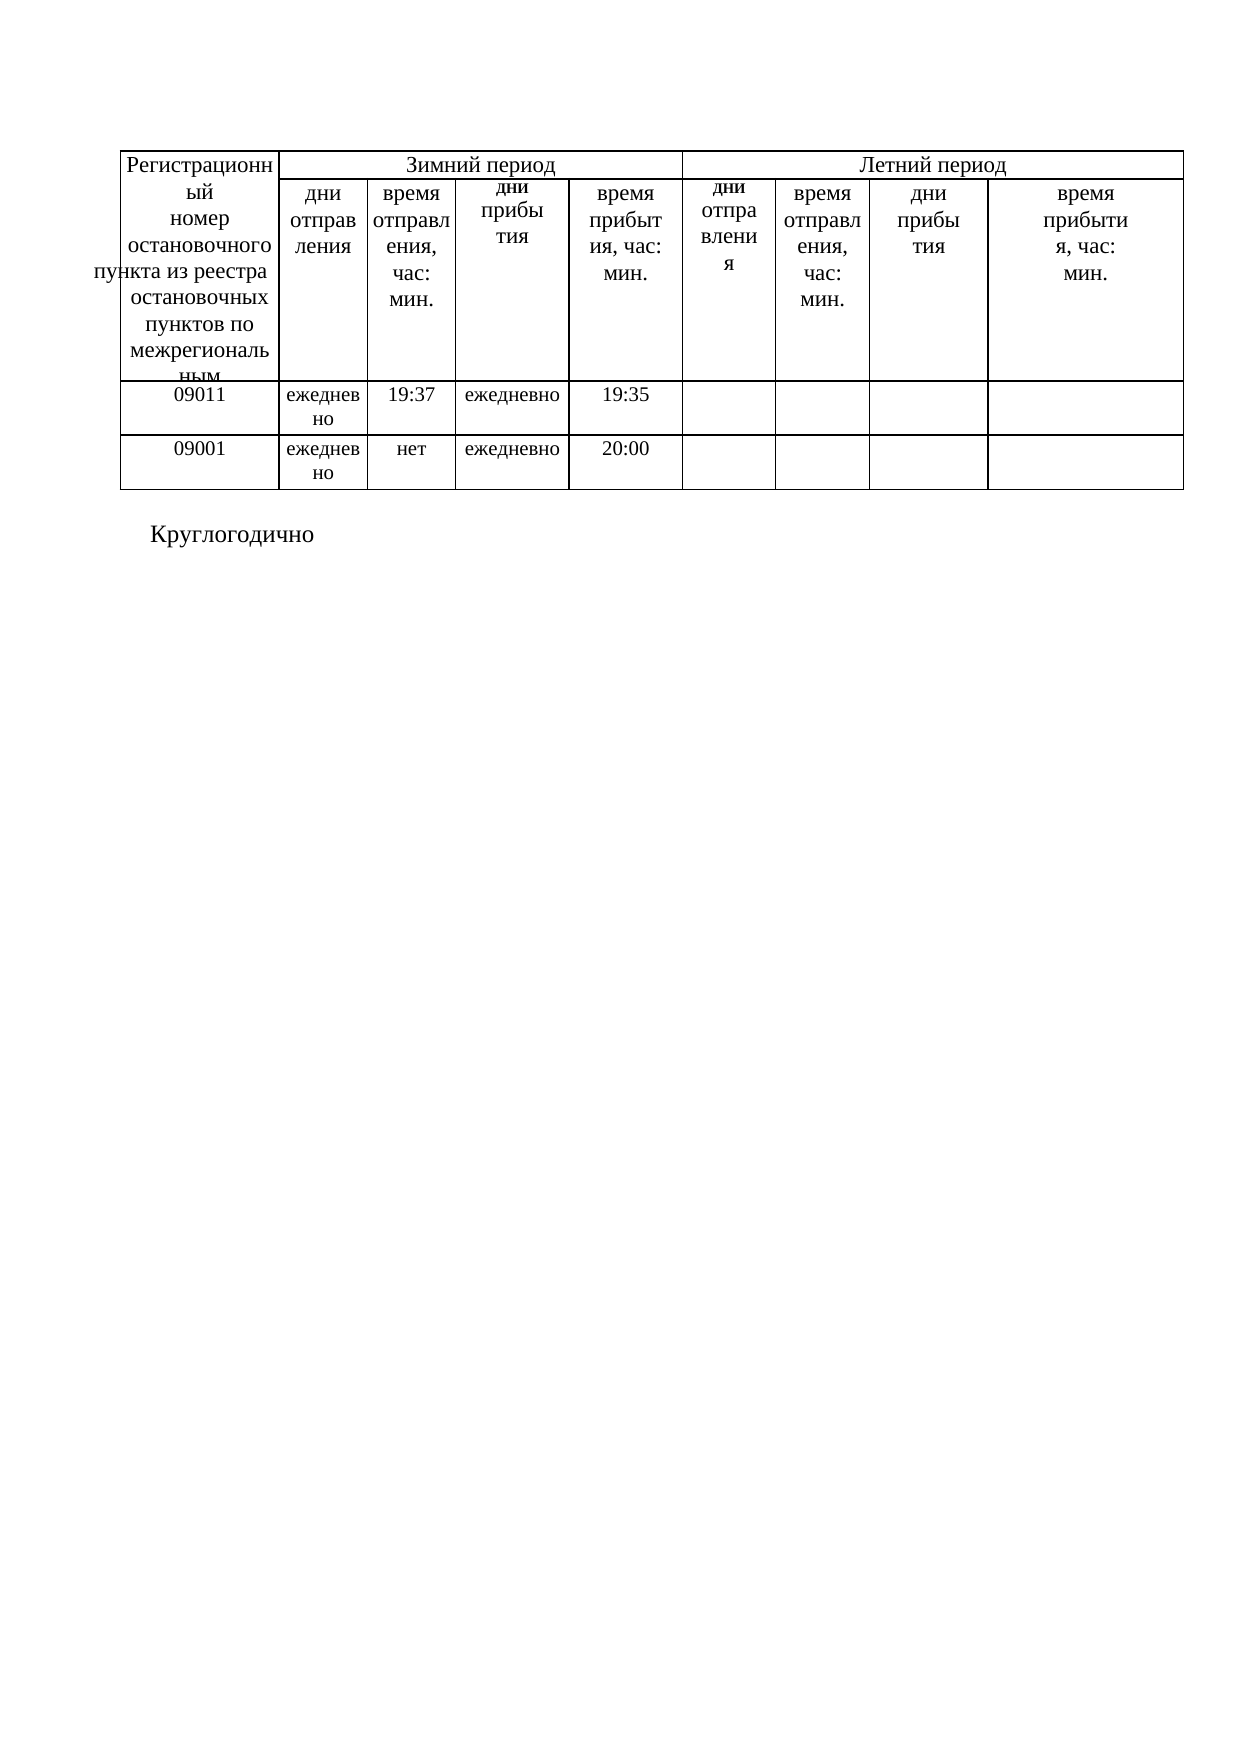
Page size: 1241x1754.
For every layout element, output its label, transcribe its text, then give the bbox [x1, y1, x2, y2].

table_cell время прибыти я, час: мин. [989, 180, 1183, 380]
table_cell ежедневно [280, 436, 367, 489]
table_cell [776, 436, 869, 489]
table_cell [989, 382, 1183, 434]
table_cell дни отправ ления [280, 180, 367, 380]
table_cell ежедневно [456, 382, 568, 434]
table_cell [870, 436, 987, 489]
table_cell ежедневно [280, 382, 367, 434]
table_cell [870, 382, 987, 434]
table_cell [683, 382, 775, 434]
text Круглогодично [150, 519, 1090, 548]
table_cell ДНИ отпра влени я [683, 180, 775, 380]
table_cell ДНИ прибы тия [456, 180, 568, 380]
table_cell 09001 [121, 436, 278, 489]
table_cell дни прибы тия [870, 180, 987, 380]
table_cell 09011 [121, 382, 278, 434]
table_cell время отправл ения, час: мин. [776, 180, 869, 380]
table_cell [989, 436, 1183, 489]
table_cell время отправл ения, час: мин. [368, 180, 455, 380]
table_cell [683, 436, 775, 489]
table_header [121, 152, 278, 380]
table_cell время прибыт ия, час: мин. [570, 180, 682, 380]
table_cell 20:00 [570, 436, 682, 489]
table_cell 19:37 [368, 382, 455, 434]
table_cell [776, 382, 869, 434]
table_cell ежедневно [456, 436, 568, 489]
table_header Зимний период [280, 152, 682, 178]
table_cell нет [368, 436, 455, 489]
table_header Летний период [683, 152, 1183, 178]
table_cell 19:35 [570, 382, 682, 434]
